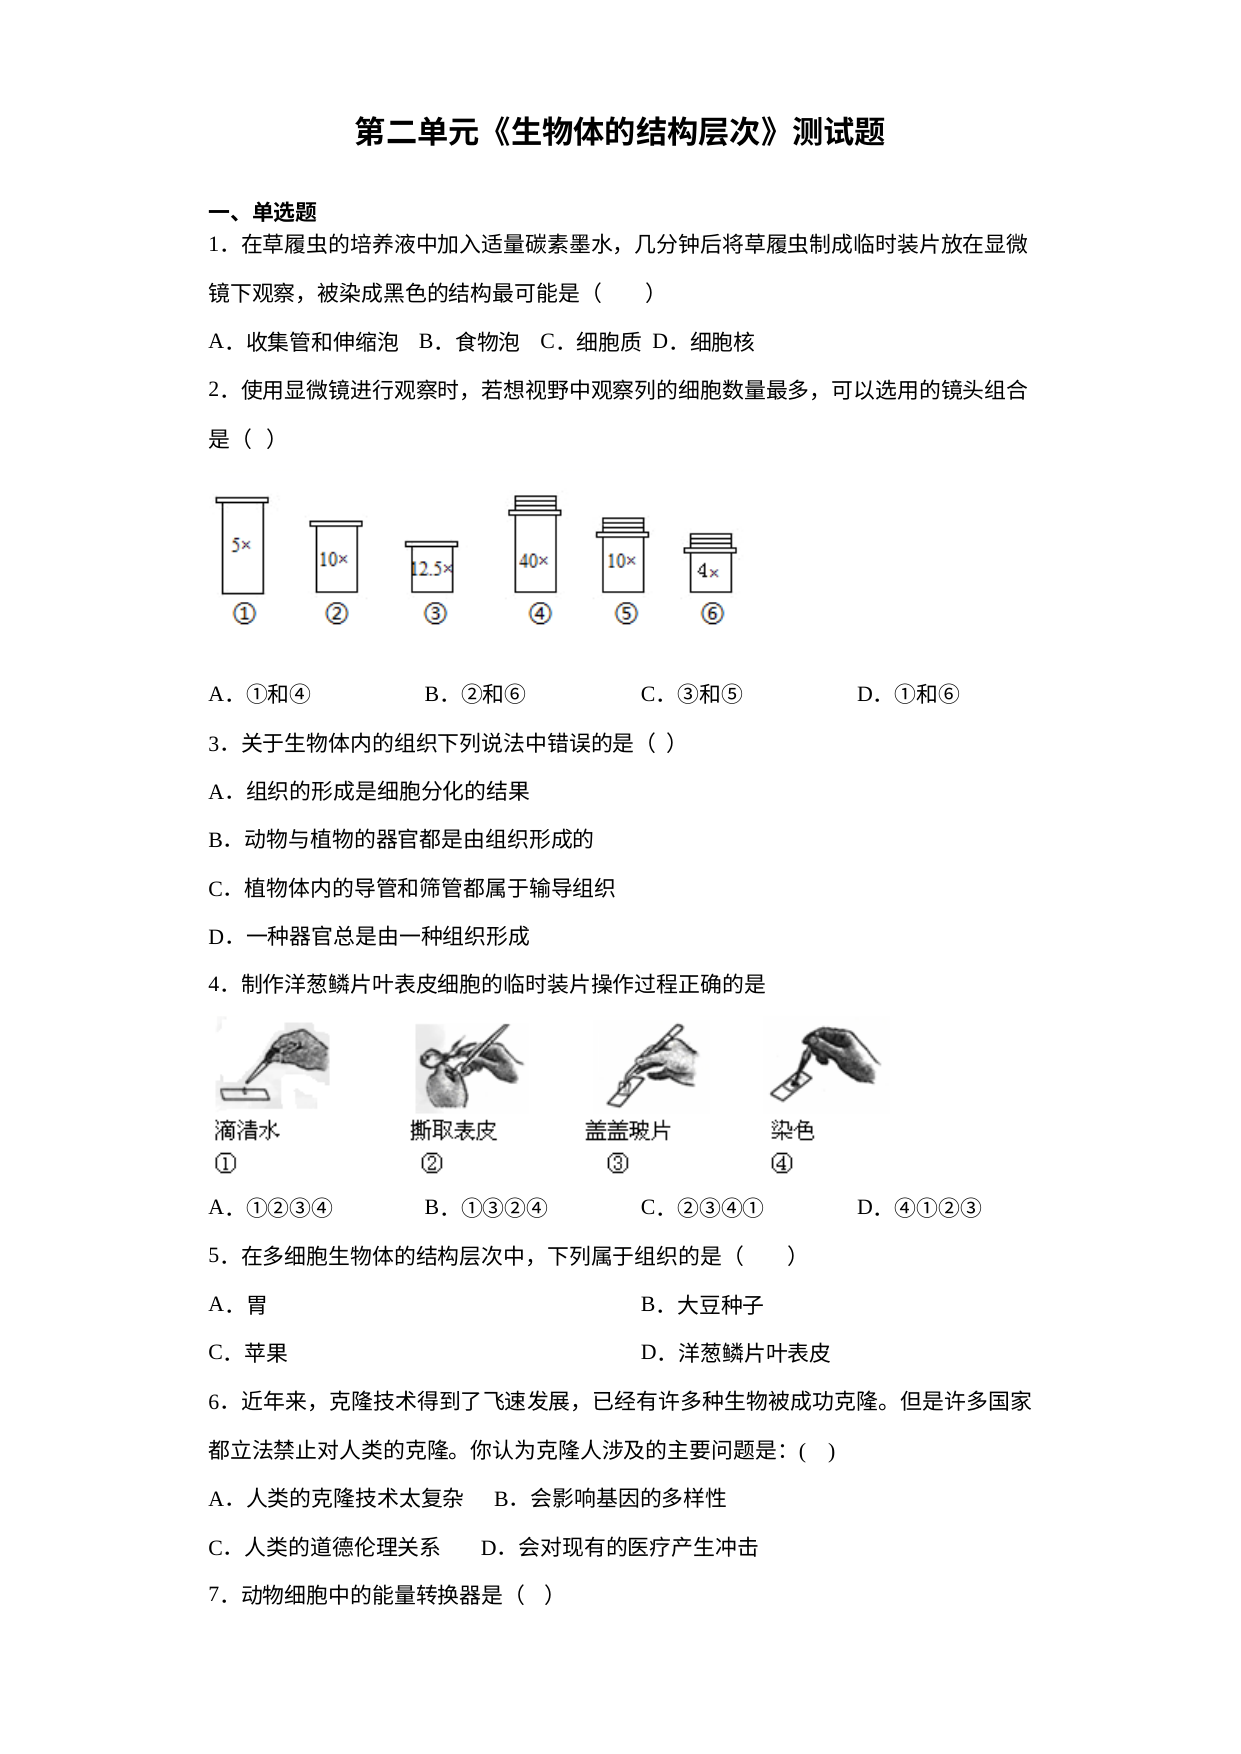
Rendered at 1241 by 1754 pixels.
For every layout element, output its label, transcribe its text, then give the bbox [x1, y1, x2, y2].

text 第二单元《生物体的结构层次》测试题 [208, 97, 1032, 162]
text 3．关于生物体内的组织下列说法中错误的是（ ） [208, 725, 1032, 758]
text A．①②③④ B．①③②④ C．②③④① D．④①②③ [208, 1191, 1032, 1223]
text C．植物体内的导管和筛管都属于输导组织 [208, 870, 1032, 903]
text D．一种器官总是由一种组织形成 [208, 919, 1032, 951]
text 一、单选题 [208, 194, 1032, 227]
picture [208, 1015, 894, 1175]
text 6．近年来，克隆技术得到了飞速发展，已经有许多种生物被成功克隆。但是许多国家都立法禁止对人类的克隆。你认为克隆人涉及的主要问题是：( ) [208, 1384, 1032, 1465]
text B．动物与植物的器官都是由组织形成的 [208, 822, 1032, 854]
text A．人类的克隆技术太复杂 B．会影响基因的多样性 [208, 1481, 1032, 1513]
text A．收集管和伸缩泡 B．食物泡 C．细胞质 D．细胞核 [208, 324, 1032, 357]
text 7．动物细胞中的能量转换器是（ ） [208, 1578, 1032, 1610]
text 2．使用显微镜进行观察时，若想视野中观察列的细胞数量最多，可以选用的镜头组合是（ ） [208, 372, 1032, 454]
text A．组织的形成是细胞分化的结果 [208, 774, 1032, 806]
text 4．制作洋葱鳞片叶表皮细胞的临时装片操作过程正确的是 [208, 967, 1032, 999]
text 5．在多细胞生物体的结构层次中，下列属于组织的是（ ） [208, 1239, 1032, 1271]
picture [208, 469, 758, 634]
text A．①和④ B．②和⑥ C．③和⑤ D．①和⑥ [208, 677, 1032, 709]
text A．胃 B．大豆种子 [208, 1287, 1032, 1320]
text 1．在草履虫的培养液中加入适量碳素墨水，几分钟后将草履虫制成临时装片放在显微镜下观察，被染成黑色的结构最可能是（ ） [208, 227, 1032, 308]
text C．苹果 D．洋葱鳞片叶表皮 [208, 1336, 1032, 1368]
text C．人类的道德伦理关系 D．会对现有的医疗产生冲击 [208, 1529, 1032, 1562]
